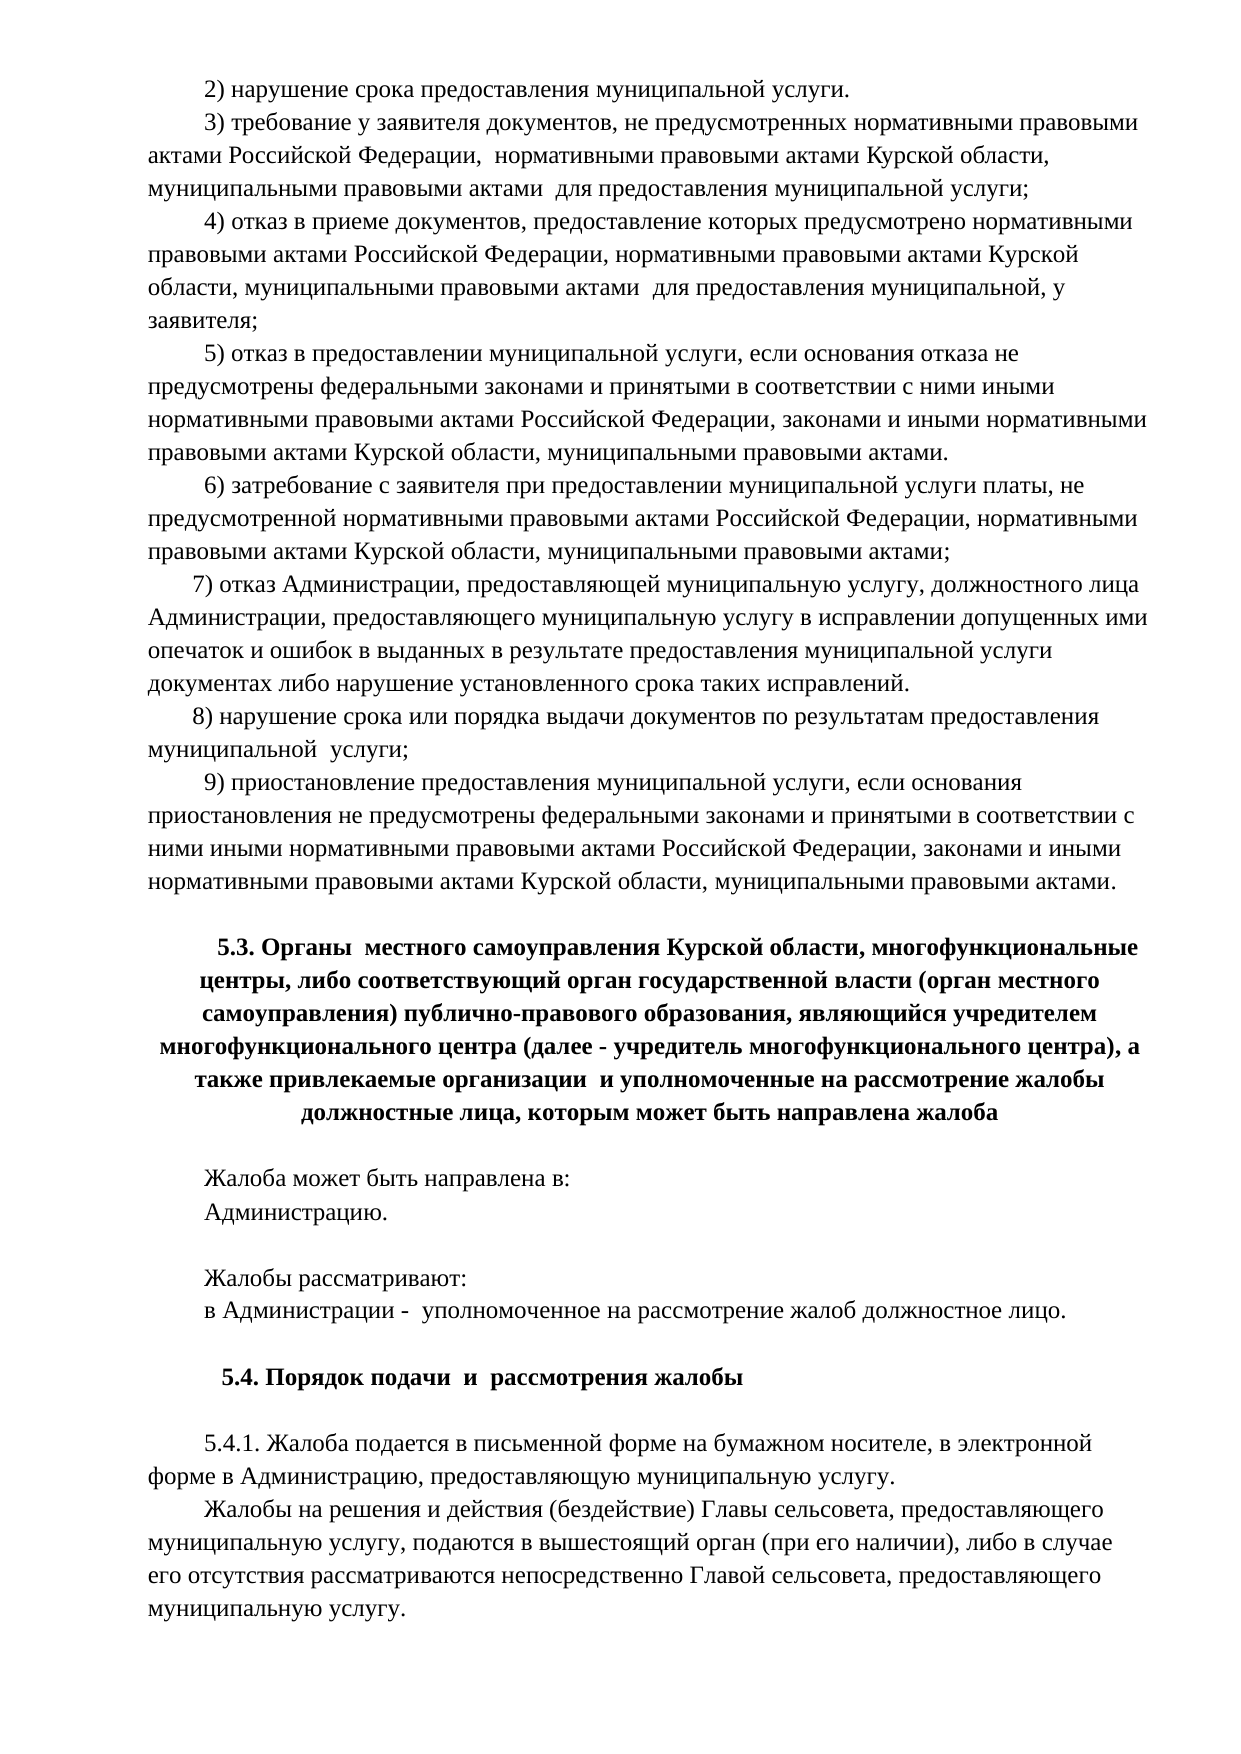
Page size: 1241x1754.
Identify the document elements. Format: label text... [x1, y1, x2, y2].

text Администрацию. [148, 1197, 1152, 1225]
text 4) отказ в приеме документов, предоставление которых предусмотрено нормативными правовыми актами Российской Федерации, нормативными правовыми актами Курской области, муниципальными правовыми актами для предоставления муниципальной, у заявителя; [148, 206, 1152, 334]
text 7) отказ Администрации, предоставляющей муниципальную услугу, должностного лица Администрации, предоставляющего муниципальную услугу в исправлении допущенных ими опечаток и ошибок в выданных в результате предоставления муниципальной услуги документах либо нарушение установленного срока таких исправлений. [148, 569, 1152, 697]
text 2) нарушение срока предоставления муниципальной услуги. [148, 74, 1152, 103]
text 5.4. Порядок подачи и рассмотрения жалобы [148, 1362, 1152, 1390]
text 5) отказ в предоставлении муниципальной услуги, если основания отказа не предусмотрены федеральными законами и принятыми в соответствии с ними иными нормативными правовыми актами Российской Федерации, законами и иными нормативными правовыми актами Курской области, муниципальными правовыми актами. [148, 338, 1152, 466]
text Жалобы рассматривают: [148, 1263, 1152, 1291]
text 6) затребование с заявителя при предоставлении муниципальной услуги платы, не предусмотренной нормативными правовыми актами Российской Федерации, нормативными правовыми актами Курской области, муниципальными правовыми актами; [148, 470, 1152, 565]
text Жалоба может быть направлена в: [148, 1163, 1152, 1192]
text 3) требование у заявителя документов, не предусмотренных нормативными правовыми актами Российской Федерации, нормативными правовыми актами Курской области, муниципальными правовыми актами для предоставления муниципальной услуги; [148, 107, 1152, 202]
text в Администрации - уполномоченное на рассмотрение жалоб должностное лицо. [148, 1296, 1152, 1324]
text 9) приостановление предоставления муниципальной услуги, если основания приостановления не предусмотрены федеральными законами и принятыми в соответствии с ними иными нормативными правовыми актами Российской Федерации, законами и иными нормативными правовыми актами Курской области, муниципальными правовыми актами. [148, 767, 1152, 895]
text 5.3. Органы местного самоуправления Курской области, многофункциональные центры, либо соответствующий орган государственной власти (орган местного самоуправления) публично-правового образования, являющийся учредителем многофункционального центра (далее - учредитель многофункционального центра), а также привлекаемые организации и уполномоченные на рассмотрение жалобы должностные лица, которым может быть направлена жалоба [148, 932, 1152, 1126]
text Жалобы на решения и действия (бездействие) Главы сельсовета, предоставляющего муниципальную услугу, подаются в вышестоящий орган (при его наличии), либо в случае его отсутствия рассматриваются непосредственно Главой сельсовета, предоставляющего муниципальную услугу. [148, 1494, 1152, 1622]
text 8) нарушение срока или порядка выдачи документов по результатам предоставления муниципальной услуги; [148, 701, 1152, 763]
text 5.4.1. Жалоба подается в письменной форме на бумажном носителе, в электронной форме в Администрацию, предоставляющую муниципальную услугу. [148, 1428, 1152, 1489]
